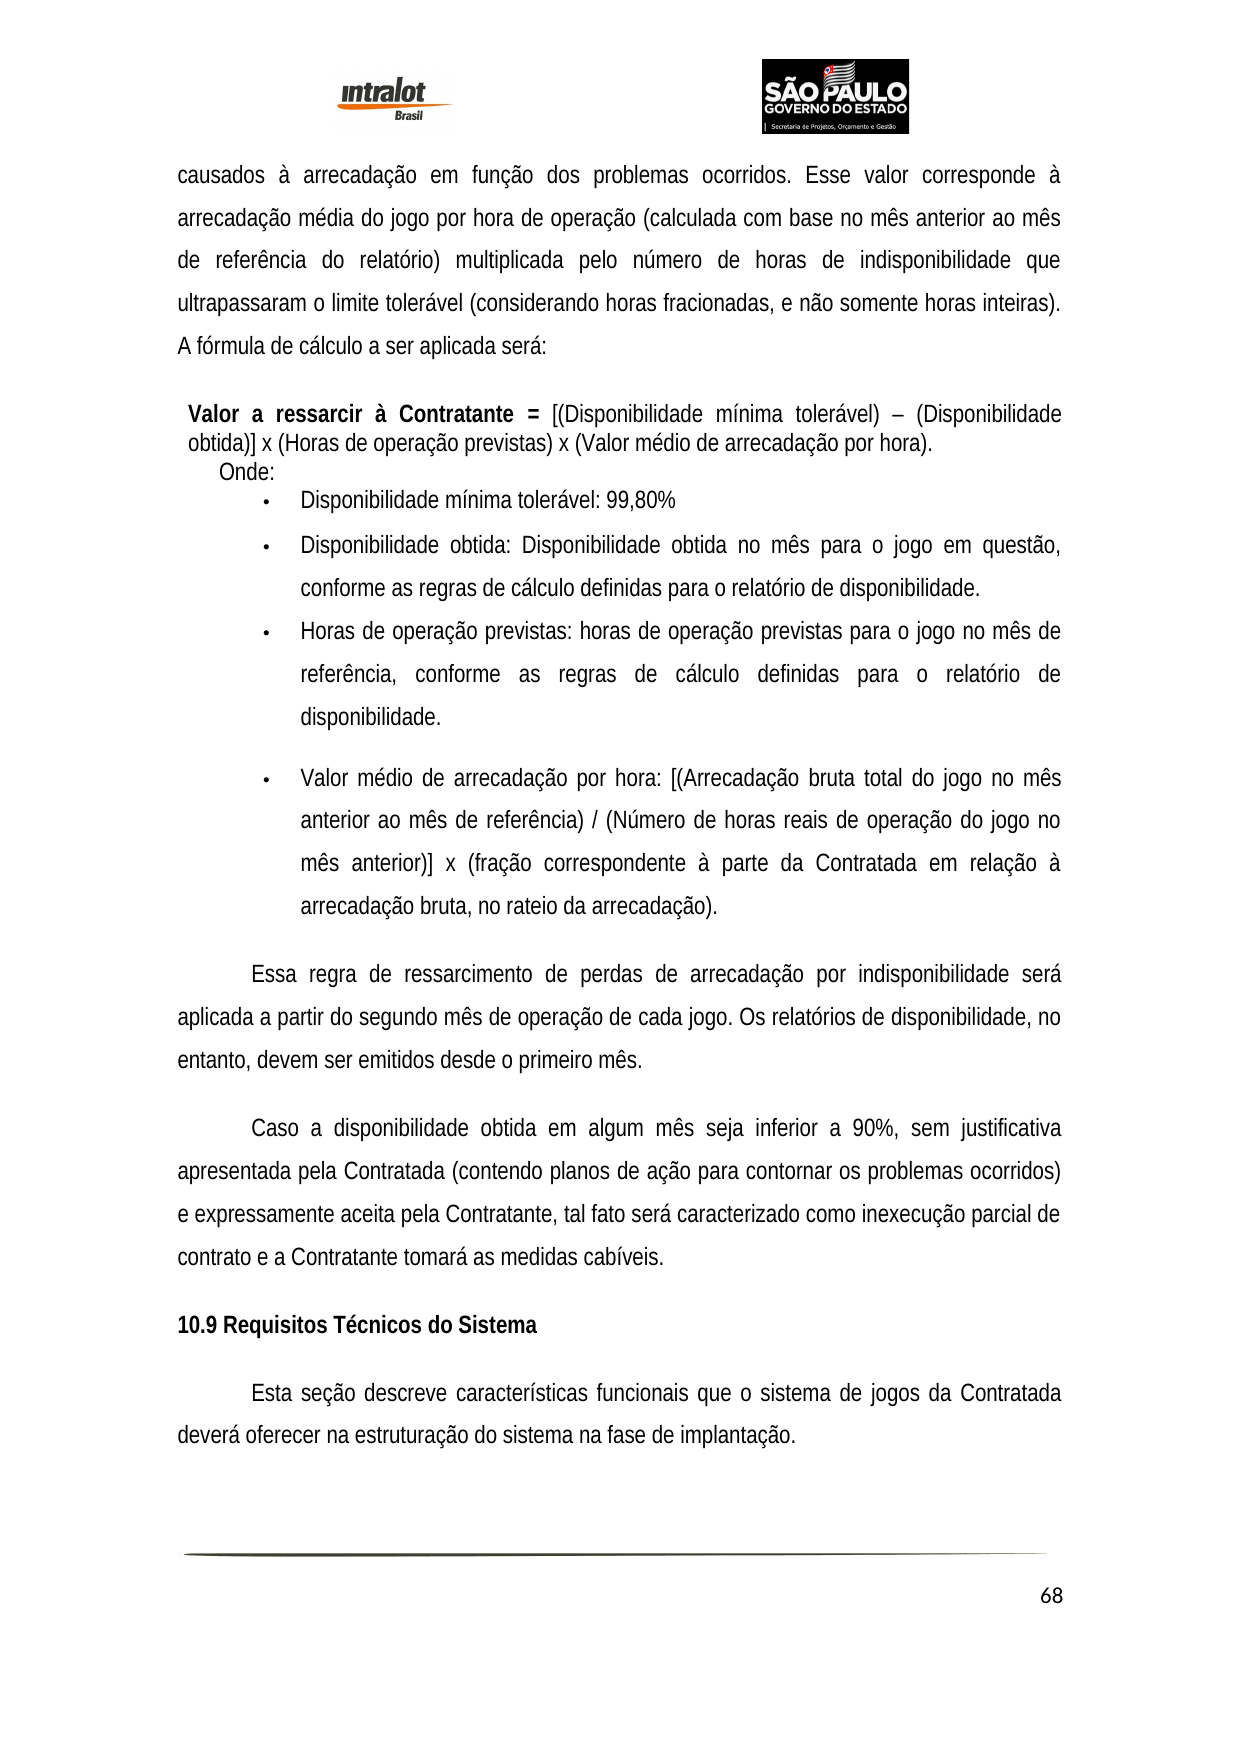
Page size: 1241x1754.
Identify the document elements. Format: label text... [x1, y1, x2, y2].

text Onde: [200, 456, 1063, 485]
picture [762, 59, 910, 134]
text Caso a disponibilidade obtida em algum mês seja inferior a 90%, sem justificativa apresentada pela Contratada (contendo planos de ação para contornar os problemas ocorridos) e expressamente aceita pela Contratante, tal fato será caracterizado como inexecução parcial de contrato e a Contratante tomará as medidas cabíveis. [177, 1113, 1063, 1270]
list Horas de operação previstas: horas de operação previstas para o jogo no mês de referência, conforme as regras de cálculo definidas para o relatório de disponibilidade. [263, 616, 1063, 730]
text Valor a ressarcir à Contratante = [(Disponibilidade mínima tolerável) – (Disponibilidade obtida)] x (Horas de operação previstas) x (Valor médio de arrecadação por hora). [188, 399, 1063, 456]
list Disponibilidade obtida: Disponibilidade obtida no mês para o jogo em questão, conforme as regras de cálculo definidas para o relatório de disponibilidade. [263, 530, 1063, 602]
list Disponibilidade mínima tolerável: 99,80% [263, 485, 1063, 514]
text Esta seção descreve características funcionais que o sistema de jogos da Contratada deverá oferecer na estruturação do sistema na fase de implantação. [177, 1377, 1063, 1449]
picture [177, 1551, 1046, 1558]
subtitle 10.9 Requisitos Técnicos do Sistema [177, 1309, 1063, 1338]
text Essa regra de ressarcimento de perdas de arrecadação por indisponibilidade será aplicada a partir do segundo mês de operação de cada jogo. Os relatórios de disponibilidade, no entanto, devem ser emitidos desde o primeiro mês. [177, 959, 1063, 1074]
list Valor médio de arrecadação por hora: [(Arrecadação bruta total do jogo no mês anterior ao mês de referência) / (Número de horas reais de operação do jogo no mês anterior)] x (fração correspondente à parte da Contratada em relação à arrecadação bruta, no rateio da arrecadação). [263, 762, 1063, 920]
picture [331, 66, 457, 134]
